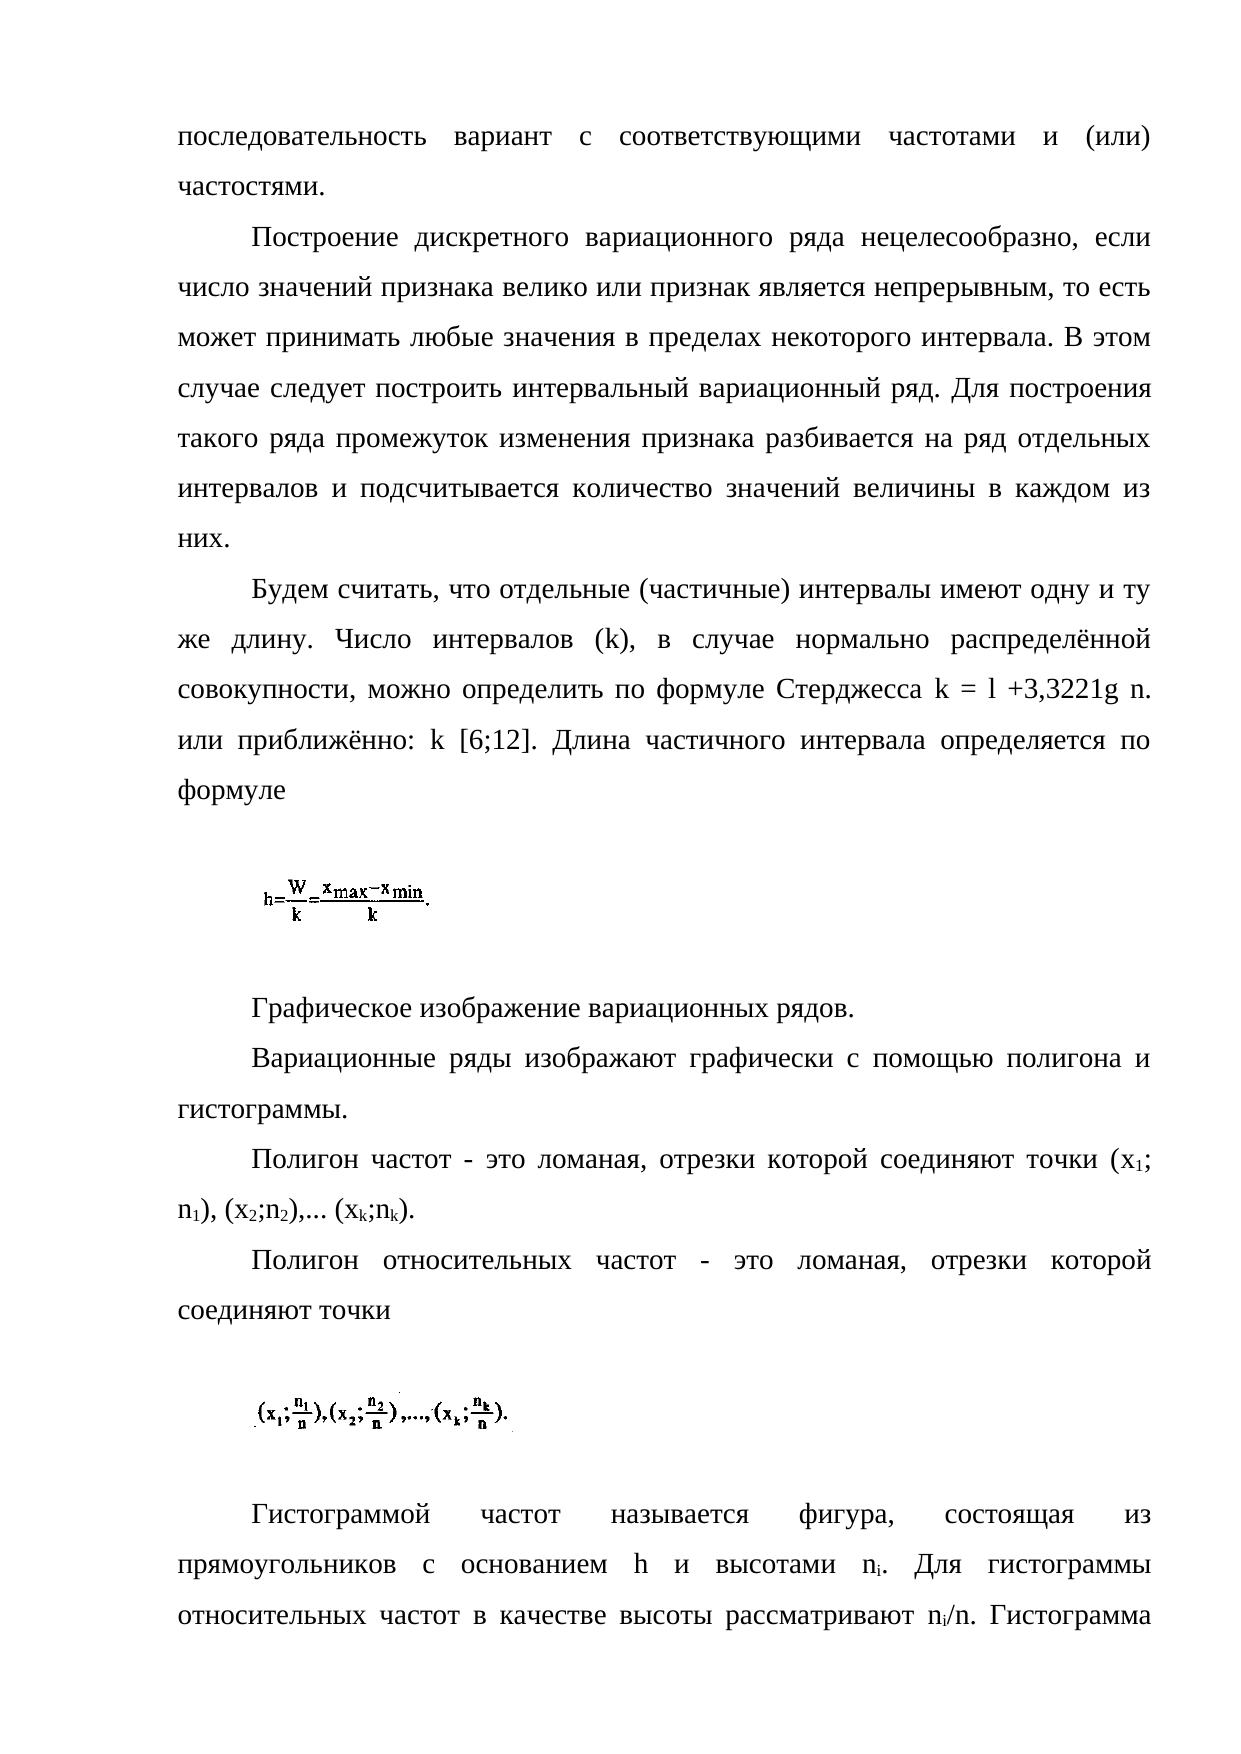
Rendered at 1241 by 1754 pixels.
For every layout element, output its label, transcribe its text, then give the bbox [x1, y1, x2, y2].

text Будем считать, что отдельные (частичные) интервалы имеют одну и ту же длину. Число интервалов (k), в случае нормально распределённой совокупности, можно определить по формуле Стерджесса k = l +3,3221g n. или приближённо: k [6;12]. Длина частичного интервала определяется по формуле [177, 571, 1152, 806]
text Вариационные ряды изображают графически с помощью полигона и гистограммы. [177, 1041, 1152, 1124]
text Полигон относительных частот - это ломаная, отрезки которой соединяют точки [177, 1242, 1152, 1326]
text Полигон частот - это ломаная, отрезки которой соединяют точки (x1; n1), (x2;n2),... (хk;nk). [177, 1141, 1152, 1225]
text Построение дискретного вариационного ряда нецелесообразно, если число значений признака велико или признак является непрерывным, то есть может принимать любые значения в пределах некоторого интервала. В этом случае следует построить интервальный вариационный ряд. Для построения такого ряда промежуток изменения признака разбивается на ряд отдельных интервалов и подсчитывается количество значений величины в каждом из них. [177, 219, 1152, 554]
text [177, 118, 1152, 202]
text Графическое изображение вариационных рядов. [177, 990, 1152, 1024]
picture [251, 1392, 514, 1432]
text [177, 1496, 1152, 1630]
picture [251, 872, 436, 926]
